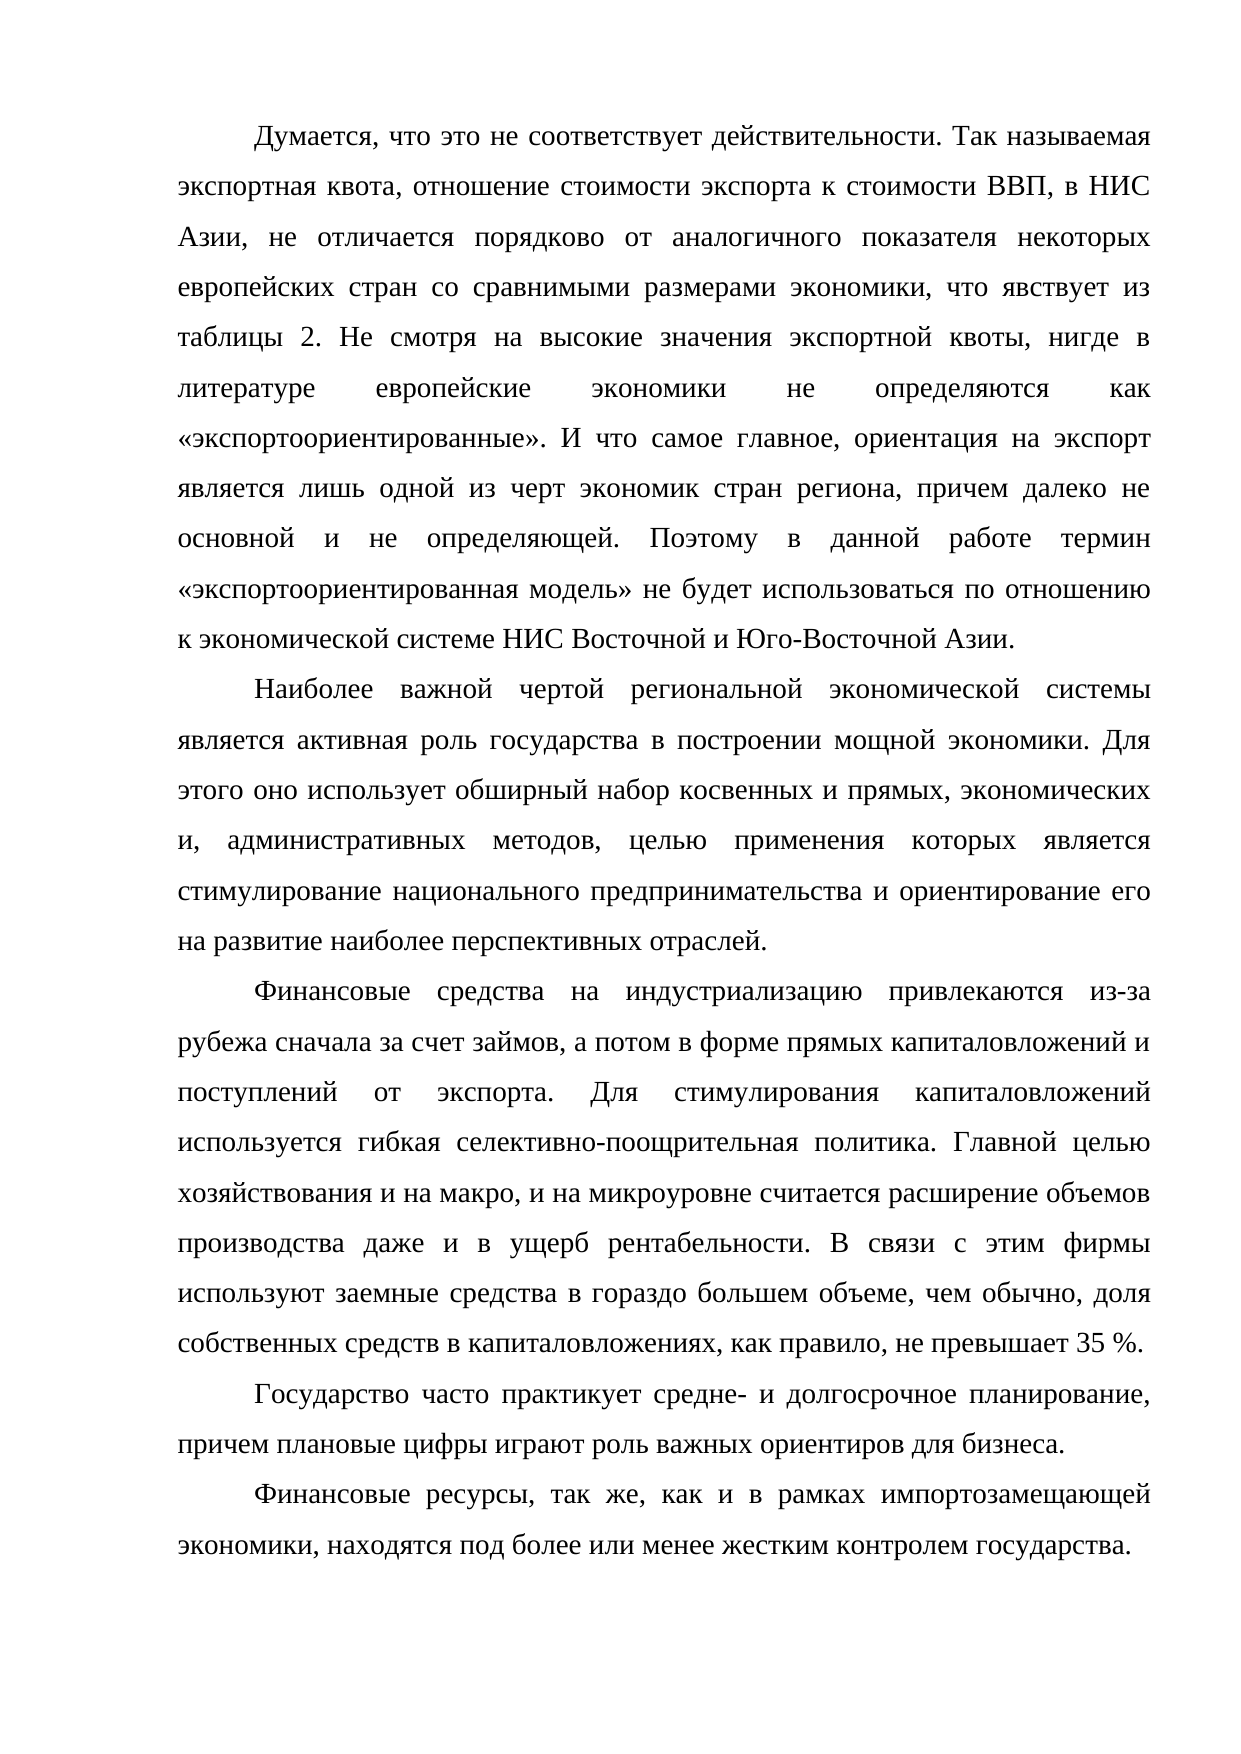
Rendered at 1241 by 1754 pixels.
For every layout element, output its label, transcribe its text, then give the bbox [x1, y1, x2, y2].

text Думается, что это не соответствует действительности. Так называемая экспортная квота, отношение стоимости экспорта к стоимости ВВП, в НИС Азии, не отличается порядково от аналогичного показателя некоторых европейских стран со сравнимыми размерами экономики, что явствует из таблицы 2. Не смотря на высокие значения экспортной квоты, нигде в литературе европейские экономики не определяются как «экспортоориентированные». И что самое главное, ориентация на экспорт является лишь одной из черт экономик стран региона, причем далеко не основной и не определяющей. Поэтому в данной работе термин «экспортоориентированная модель» не будет использоваться по отношению к экономической системе НИС Восточной и Юго-Восточной Азии. [177, 118, 1152, 655]
text Государство часто практикует средне- и долгосрочное планирование, причем плановые цифры играют роль важных ориентиров для бизнеса. [177, 1376, 1152, 1460]
text Финансовые средства на индустриализацию привлекаются из-за рубежа сначала за счет займов, а потом в форме прямых капиталовложений и поступлений от экспорта. Для стимулирования капиталовложений используется гибкая селективно-поощрительная политика. Главной целью хозяйствования и на макро, и на микроуровне считается расширение объемов производства даже и в ущерб рентабельности. В связи с этим фирмы используют заемные средства в гораздо большем объеме, чем обычно, доля собственных средств в капиталовложениях, как правило, не превышает 35 %. [177, 973, 1152, 1359]
text Финансовые ресурсы, так же, как и в рамках импортозамещающей экономики, находятся под более или менее жестким контролем государства. [177, 1477, 1152, 1560]
text Наиболее важной чертой региональной экономической системы является активная роль государства в построении мощной экономики. Для этого оно использует обширный набор косвенных и прямых, экономических и, административных методов, целью применения которых является стимулирование национального предпринимательства и ориентирование его на развитие наиболее перспективных отраслей. [177, 672, 1152, 957]
